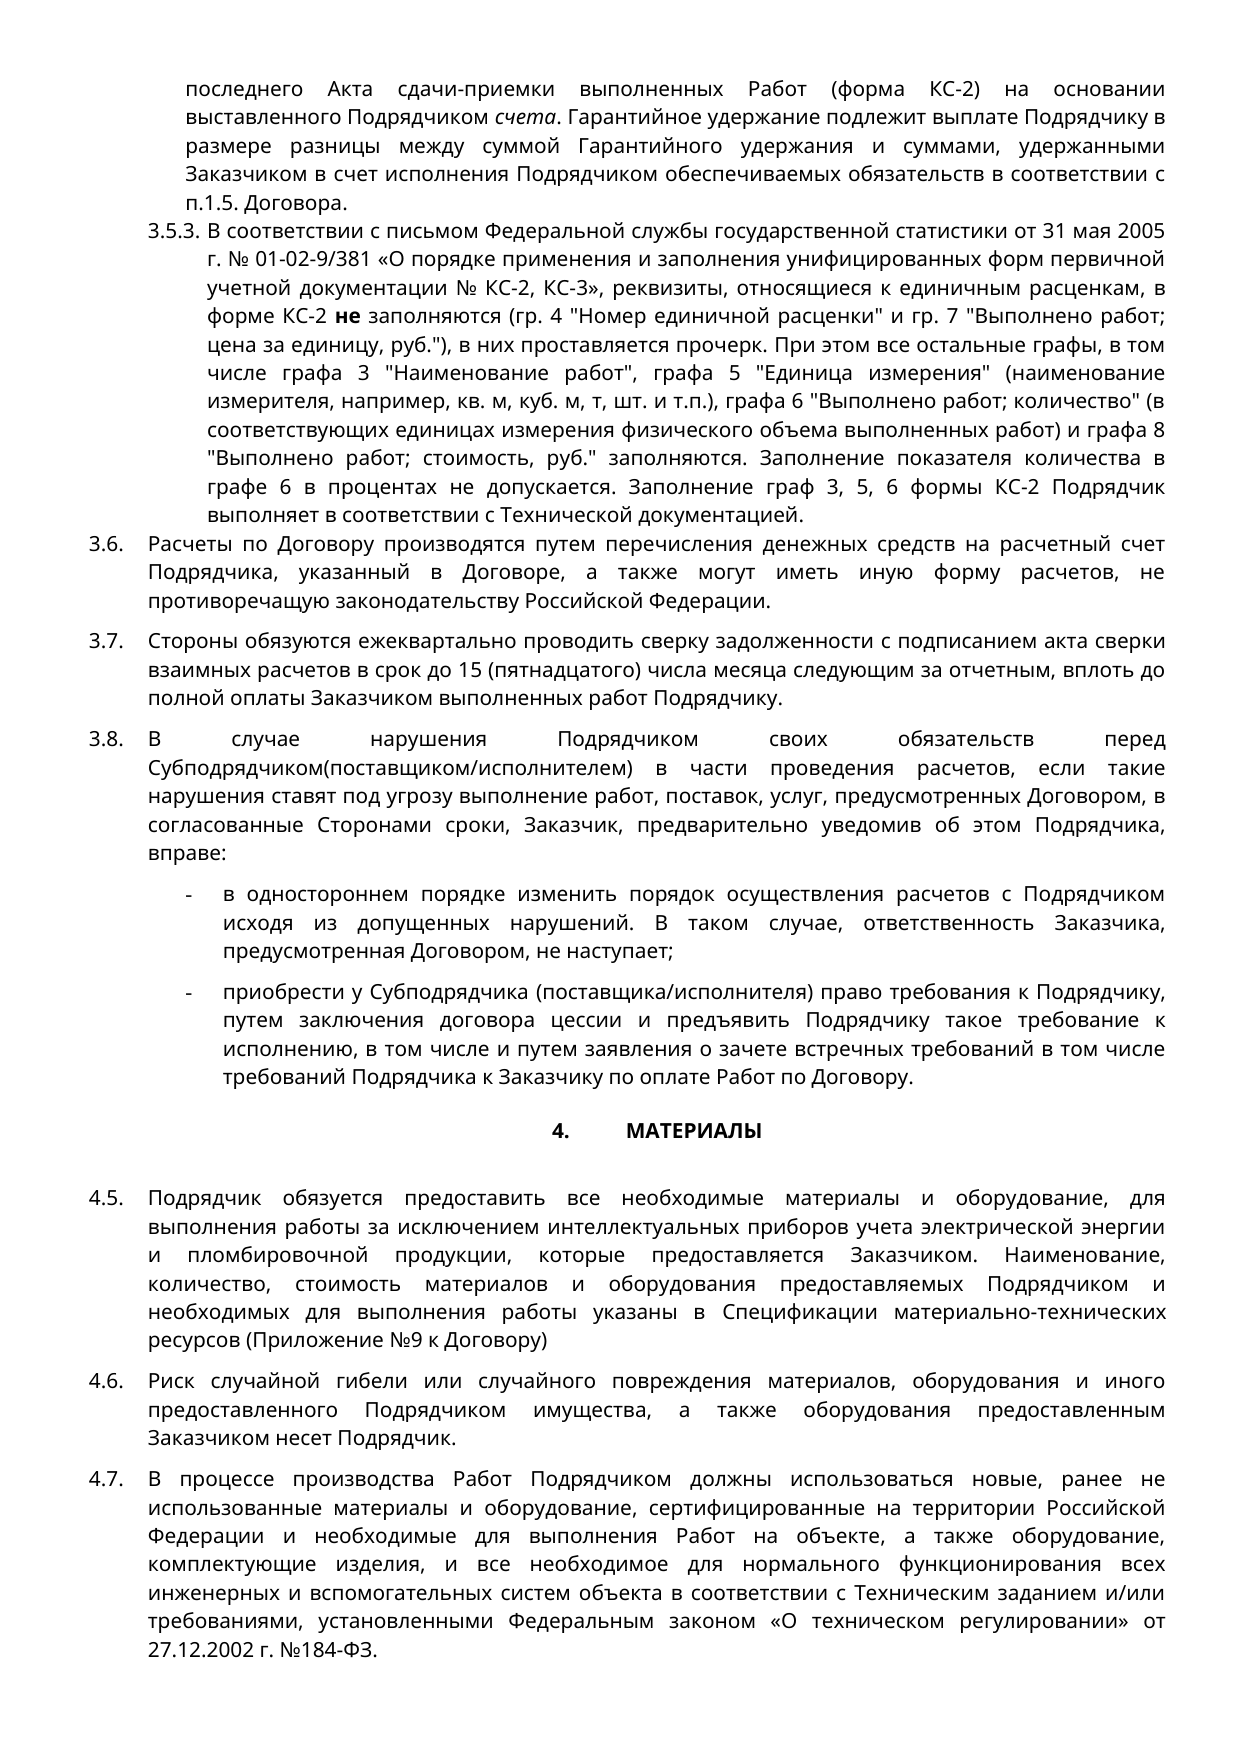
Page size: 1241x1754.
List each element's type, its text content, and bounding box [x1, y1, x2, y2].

list в одностороннем порядке изменить порядок осуществления расчетов с Подрядчиком исходя из допущенных нарушений. В таком случае, ответственность Заказчика, предусмотренная Договором, не наступает; [185, 879, 1167, 964]
list Стороны обязуются ежеквартально проводить сверку задолженности с подписанием акта сверки взаимных расчетов в срок до 15 (пятнадцатого) числа месяца следующим за отчетным, вплоть до полной оплаты Заказчиком выполненных работ Подрядчику. [89, 627, 1167, 712]
list В процессе производства Работ Подрядчиком должны использоваться новые, ранее не использованные материалы и оборудование, сертифицированные на территории Российской Федерации и необходимые для выполнения Работ на объекте, а также оборудование, комплектующие изделия, и все необходимое для нормального функционирования всех инженерных и вспомогательных систем объекта в соответствии с Техническим заданием и/или требованиями, установленными Федеральным законом «О техническом регулировании» от 27.12.2002 г. №184-ФЗ. [89, 1464, 1167, 1663]
list МАТЕРИАЛЫ [148, 1116, 1167, 1144]
list Подрядчик обязуется предоставить все необходимые материалы и оборудование, для выполнения работы за исключением интеллектуальных приборов учета электрической энергии и пломбировочной продукции, которые предоставляется Заказчиком. Наименование, количество, стоимость материалов и оборудования предоставляемых Подрядчиком и необходимых для выполнения работы указаны в Спецификации материально-технических ресурсов (Приложение №9 к Договору) [89, 1183, 1167, 1354]
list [148, 74, 1167, 216]
list В соответствии с письмом Федеральной службы государственной статистики от 31 мая 2005 г. № 01-02-9/381 «О порядке применения и заполнения унифицированных форм первичной учетной документации № КС-2, КС-3», реквизиты, относящиеся к единичным расценкам, в форме КС-2 не заполняются (гр. 4 "Номер единичной расценки" и гр. 7 "Выполнено работ; цена за единицу, руб."), в них проставляется прочерк. При этом все остальные графы, в том числе графа 3 "Наименование работ", графа 5 "Единица измерения" (наименование измерителя, например, кв. м, куб. м, т, шт. и т.п.), графа 6 "Выполнено работ; количество" (в соответствующих единицах измерения физического объема выполненных работ) и графа 8 "Выполнено работ; стоимость, руб." заполняются. Заполнение показателя количества в графе 6 в процентах не допускается. Заполнение граф 3, 5, 6 формы КС-2 Подрядчик выполняет в соответствии с Технической документацией. [148, 216, 1167, 529]
list В случае нарушения Подрядчиком своих обязательств перед Субподрядчиком(поставщиком/исполнителем) в части проведения расчетов, если такие нарушения ставят под угрозу выполнение работ, поставок, услуг, предусмотренных Договором, в согласованные Сторонами сроки, Заказчик, предварительно уведомив об этом Подрядчика, вправе: [89, 724, 1167, 867]
list Риск случайной гибели или случайного повреждения материалов, оборудования и иного предоставленного Подрядчиком имущества, а также оборудования предоставленным Заказчиком несет Подрядчик. [89, 1366, 1167, 1452]
list приобрести у Субподрядчика (поставщика/исполнителя) право требования к Подрядчику, путем заключения договора цессии и предъявить Подрядчику такое требование к исполнению, в том числе и путем заявления о зачете встречных требований в том числе требований Подрядчика к Заказчику по оплате Работ по Договору. [185, 977, 1167, 1091]
list Расчеты по Договору производятся путем перечисления денежных средств на расчетный счет Подрядчика, указанный в Договоре, а также могут иметь иную форму расчетов, не противоречащую законодательству Российской Федерации. [89, 529, 1167, 614]
